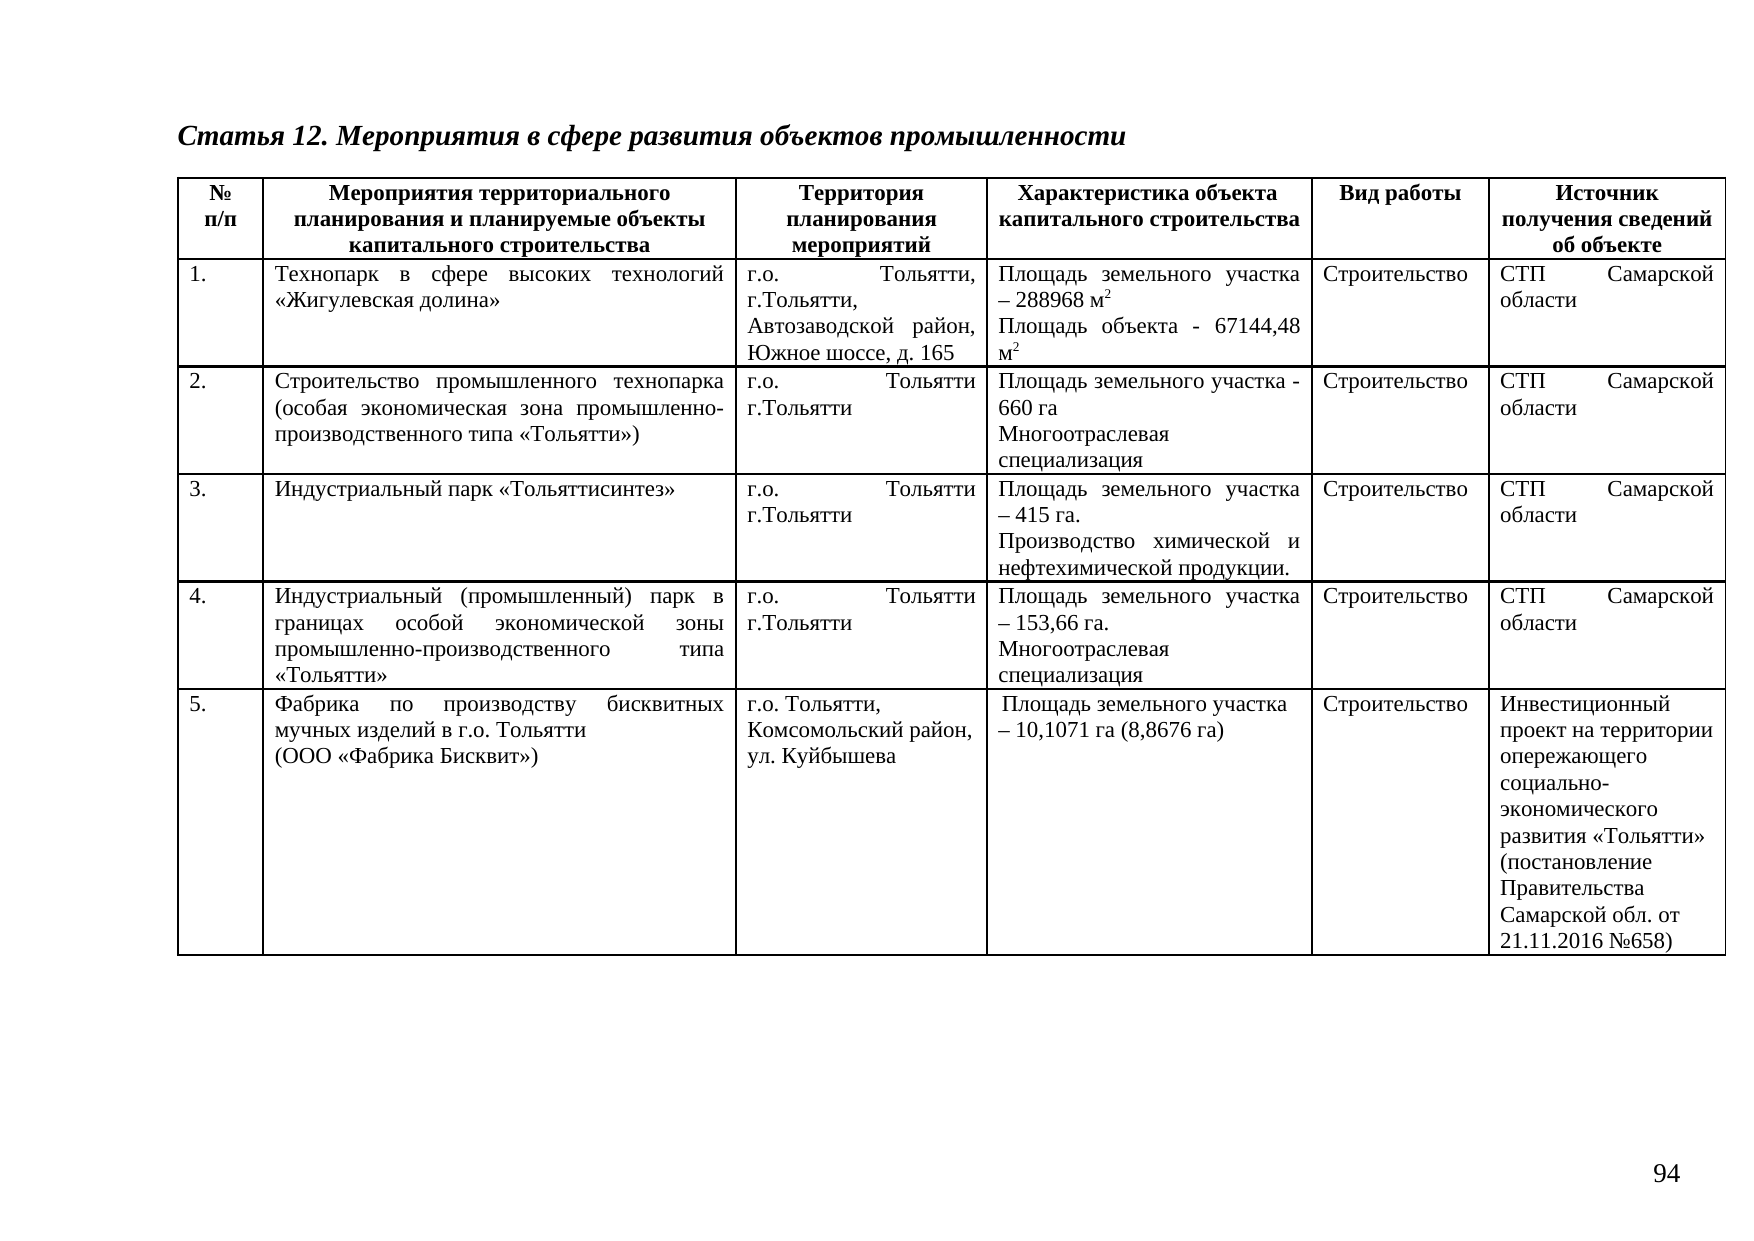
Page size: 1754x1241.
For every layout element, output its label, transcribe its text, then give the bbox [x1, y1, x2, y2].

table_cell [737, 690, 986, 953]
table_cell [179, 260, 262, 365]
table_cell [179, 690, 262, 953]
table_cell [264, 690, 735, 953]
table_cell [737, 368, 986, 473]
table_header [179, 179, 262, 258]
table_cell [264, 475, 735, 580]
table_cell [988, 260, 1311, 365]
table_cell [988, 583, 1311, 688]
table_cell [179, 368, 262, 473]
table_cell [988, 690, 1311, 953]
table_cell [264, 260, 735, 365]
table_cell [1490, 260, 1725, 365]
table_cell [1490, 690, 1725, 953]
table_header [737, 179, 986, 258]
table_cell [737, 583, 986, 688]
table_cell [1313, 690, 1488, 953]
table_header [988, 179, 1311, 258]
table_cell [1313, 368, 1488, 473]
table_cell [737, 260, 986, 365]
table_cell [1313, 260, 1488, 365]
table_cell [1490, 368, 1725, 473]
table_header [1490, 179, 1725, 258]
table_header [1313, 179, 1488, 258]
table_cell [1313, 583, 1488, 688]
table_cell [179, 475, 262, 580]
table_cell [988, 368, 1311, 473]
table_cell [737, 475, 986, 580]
subtitle Статья 12. Мероприятия в сфере развития объектов промышленности [177, 118, 1680, 152]
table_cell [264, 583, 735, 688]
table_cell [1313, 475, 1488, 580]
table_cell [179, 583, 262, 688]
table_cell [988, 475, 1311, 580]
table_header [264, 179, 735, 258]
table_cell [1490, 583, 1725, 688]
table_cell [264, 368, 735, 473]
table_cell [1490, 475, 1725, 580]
